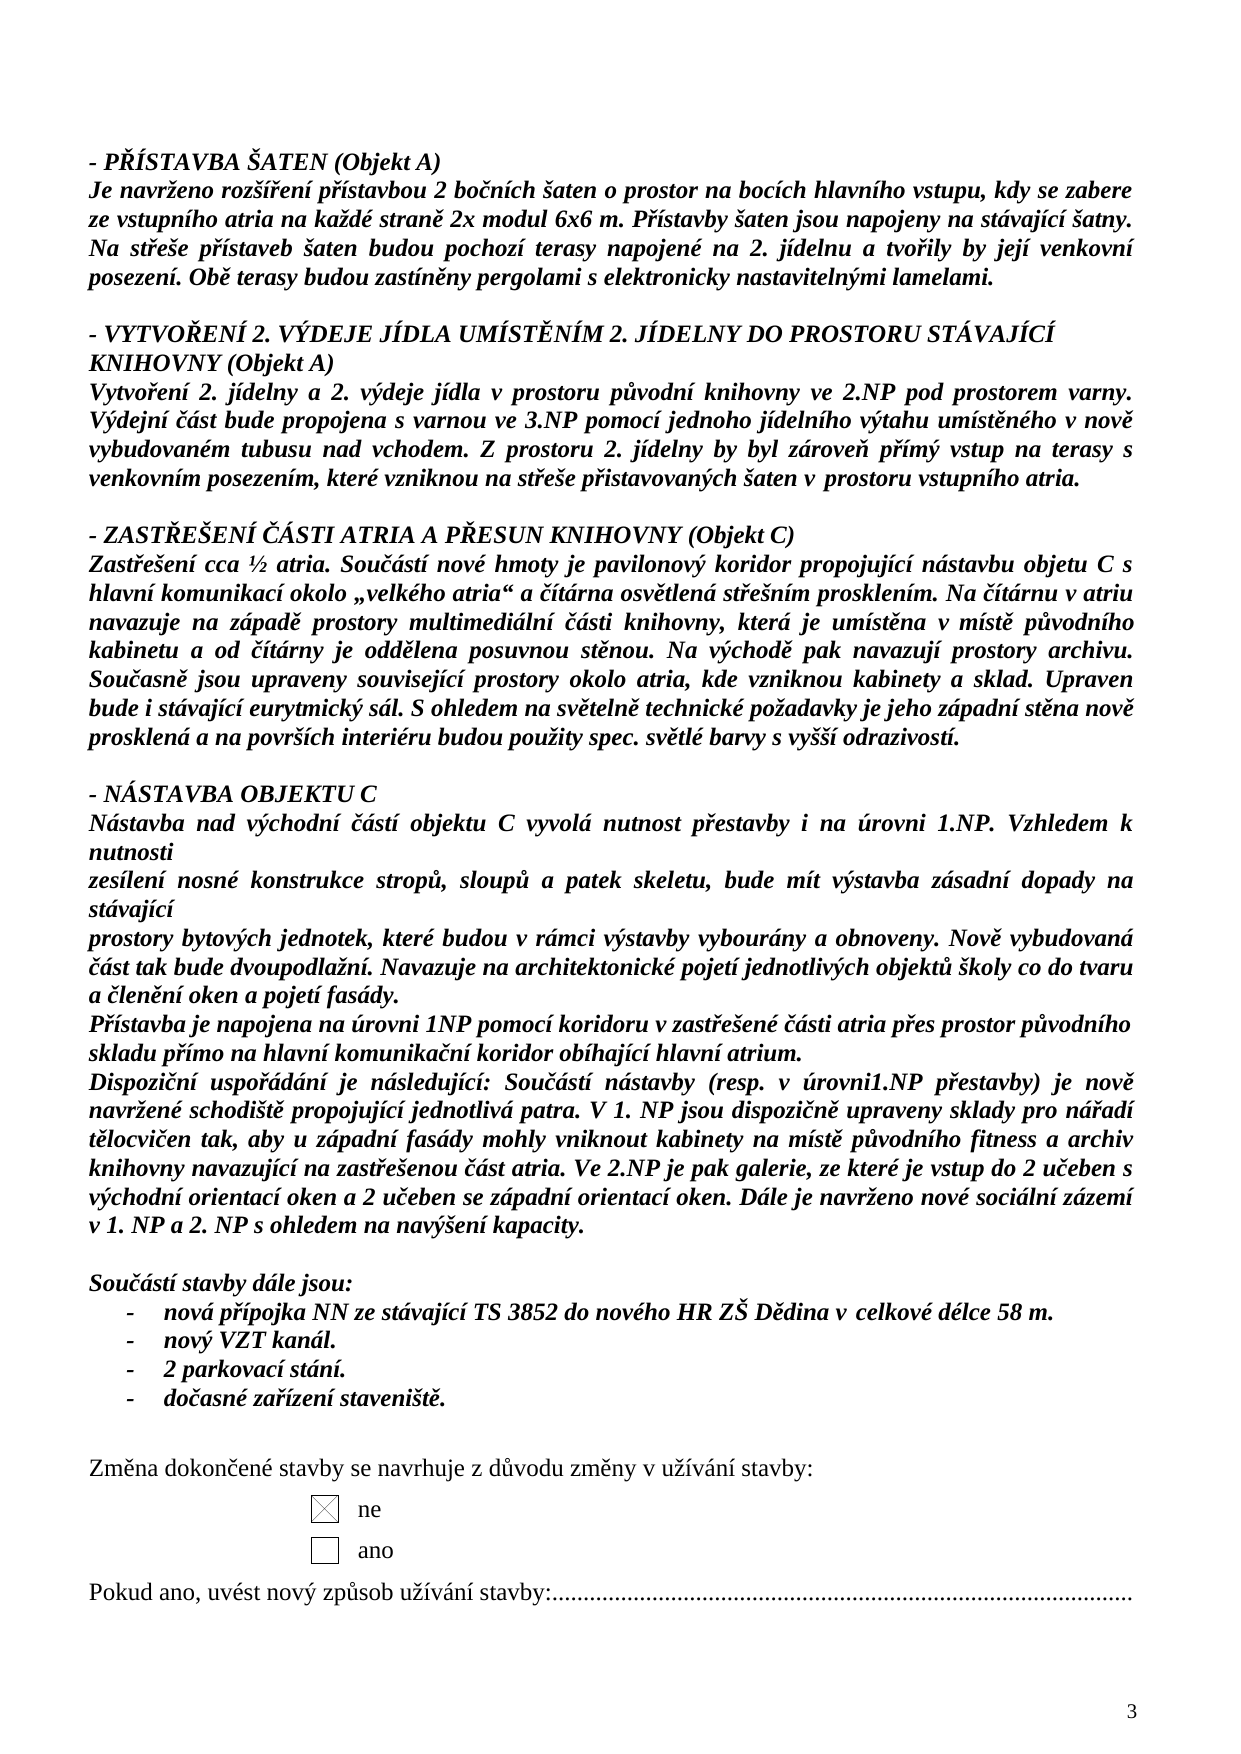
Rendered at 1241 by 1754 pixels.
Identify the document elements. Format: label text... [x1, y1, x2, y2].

text ne [310, 1494, 1137, 1523]
text - ZASTŘEŠENÍ ČÁSTI ATRIA A PŘESUN KNIHOVNY (Objekt C) [89, 521, 1137, 549]
text Je navrženo rozšíření přístavbou 2 bočních šaten o prostor na bocích hlavního vstupu, kdy se zabere ze vstupního atria na každé straně 2x modul 6x6 m. Přístavby šaten jsou napojeny na stávající šatny. Na střeše přístaveb šaten budou pochozí terasy napojené na 2. jídelnu a tvořily by její venkovní posezení. Obě terasy budou zastíněny pergolami s elektronicky nastavitelnými lamelami. [89, 176, 1137, 291]
text skladu přímo na hlavní komunikační koridor obíhající hlavní atrium. [89, 1038, 1137, 1067]
text Nástavba nad východní částí objektu C vyvolá nutnost přestavby i na úrovni 1.NP. Vzhledem k nutnosti zesílení nosné konstrukce stropů, sloupů a patek skeletu, bude mít výstavba zásadní dopady na stávající prostory bytových jednotek, které budou v rámci výstavby vybourány a obnoveny. Nově vybudovaná část tak bude dvoupodlažní. Navazuje na architektonické pojetí jednotlivých objektů školy co do tvaru a členění oken a pojetí fasády. [89, 808, 1137, 1009]
text Dispoziční uspořádání je následující: Součástí nástavby (resp. v úrovni1.NP přestavby) je nově navržené schodiště propojující jednotlivá patra. V 1. NP jsou dispozičně upraveny sklady pro nářadí tělocvičen tak, aby u západní fasády mohly vniknout kabinety na místě původního fitness a archiv knihovny navazující na zastřešenou část atria. Ve 2.NP je pak galerie, ze které je vstup do 2 učeben s východní orientací oken a 2 učeben se západní orientací oken. Dále je navrženo nové sociální zázemí v 1. NP a 2. NP s ohledem na navýšení kapacity. [89, 1067, 1137, 1239]
text - NÁSTAVBA OBJEKTU C [89, 779, 1137, 808]
text Změna dokončené stavby se navrhuje z důvodu změny v užívání stavby: [89, 1453, 1137, 1482]
list nový VZT kanál. [126, 1326, 1137, 1354]
list nová přípojka NN ze stávající TS 3852 do nového HR ZŠ Dědina v celkové délce 58 m. [126, 1297, 1137, 1326]
text - VYTVOŘENÍ 2. VÝDEJE JÍDLA UMÍSTĚNÍM 2. JÍDELNY DO PROSTORU STÁVAJÍCÍ [89, 319, 1137, 348]
text KNIHOVNY (Objekt A) [89, 348, 1137, 377]
list dočasné zařízení staveniště. [126, 1383, 1137, 1412]
text - PŘÍSTAVBA ŠATEN (Objekt A) [89, 147, 1137, 176]
list 2 parkovací stání. [126, 1354, 1137, 1383]
text Zastřešení cca ½ atria. Součástí nové hmoty je pavilonový koridor propojující nástavbu objetu C s hlavní komunikací okolo „velkého atria“ a čítárna osvětlená střešním prosklením. Na čítárnu v atriu navazuje na západě prostory multimediální části knihovny, která je umístěna v místě původního kabinetu a od čítárny je oddělena posuvnou stěnou. Na východě pak navazují prostory archivu. Současně jsou upraveny související prostory okolo atria, kde vzniknou kabinety a sklad. Upraven bude i stávající eurytmický sál. S ohledem na světelně technické požadavky je jeho západní stěna nově prosklená a na površích interiéru budou použity spec. světlé barvy s vyšší odrazivostí. [89, 549, 1137, 751]
text Součástí stavby dále jsou: [89, 1268, 1137, 1297]
text Pokud ano, uvést nový způsob užívání stavby:............................................................................................. [89, 1577, 1137, 1606]
text Přístavba je napojena na úrovni 1NP pomocí koridoru v zastřešené části atria přes prostor původního [89, 1009, 1137, 1038]
text Vytvoření 2. jídelny a 2. výdeje jídla v prostoru původní knihovny ve 2.NP pod prostorem varny. Výdejní část bude propojena s varnou ve 3.NP pomocí jednoho jídelního výtahu umístěného v nově vybudovaném tubusu nad vchodem. Z prostoru 2. jídelny by byl zároveň přímý vstup na terasy s venkovním posezením, které vzniknou na střeše přistavovaných šaten v prostoru vstupního atria. [89, 377, 1137, 492]
text ano [89, 1536, 1137, 1564]
